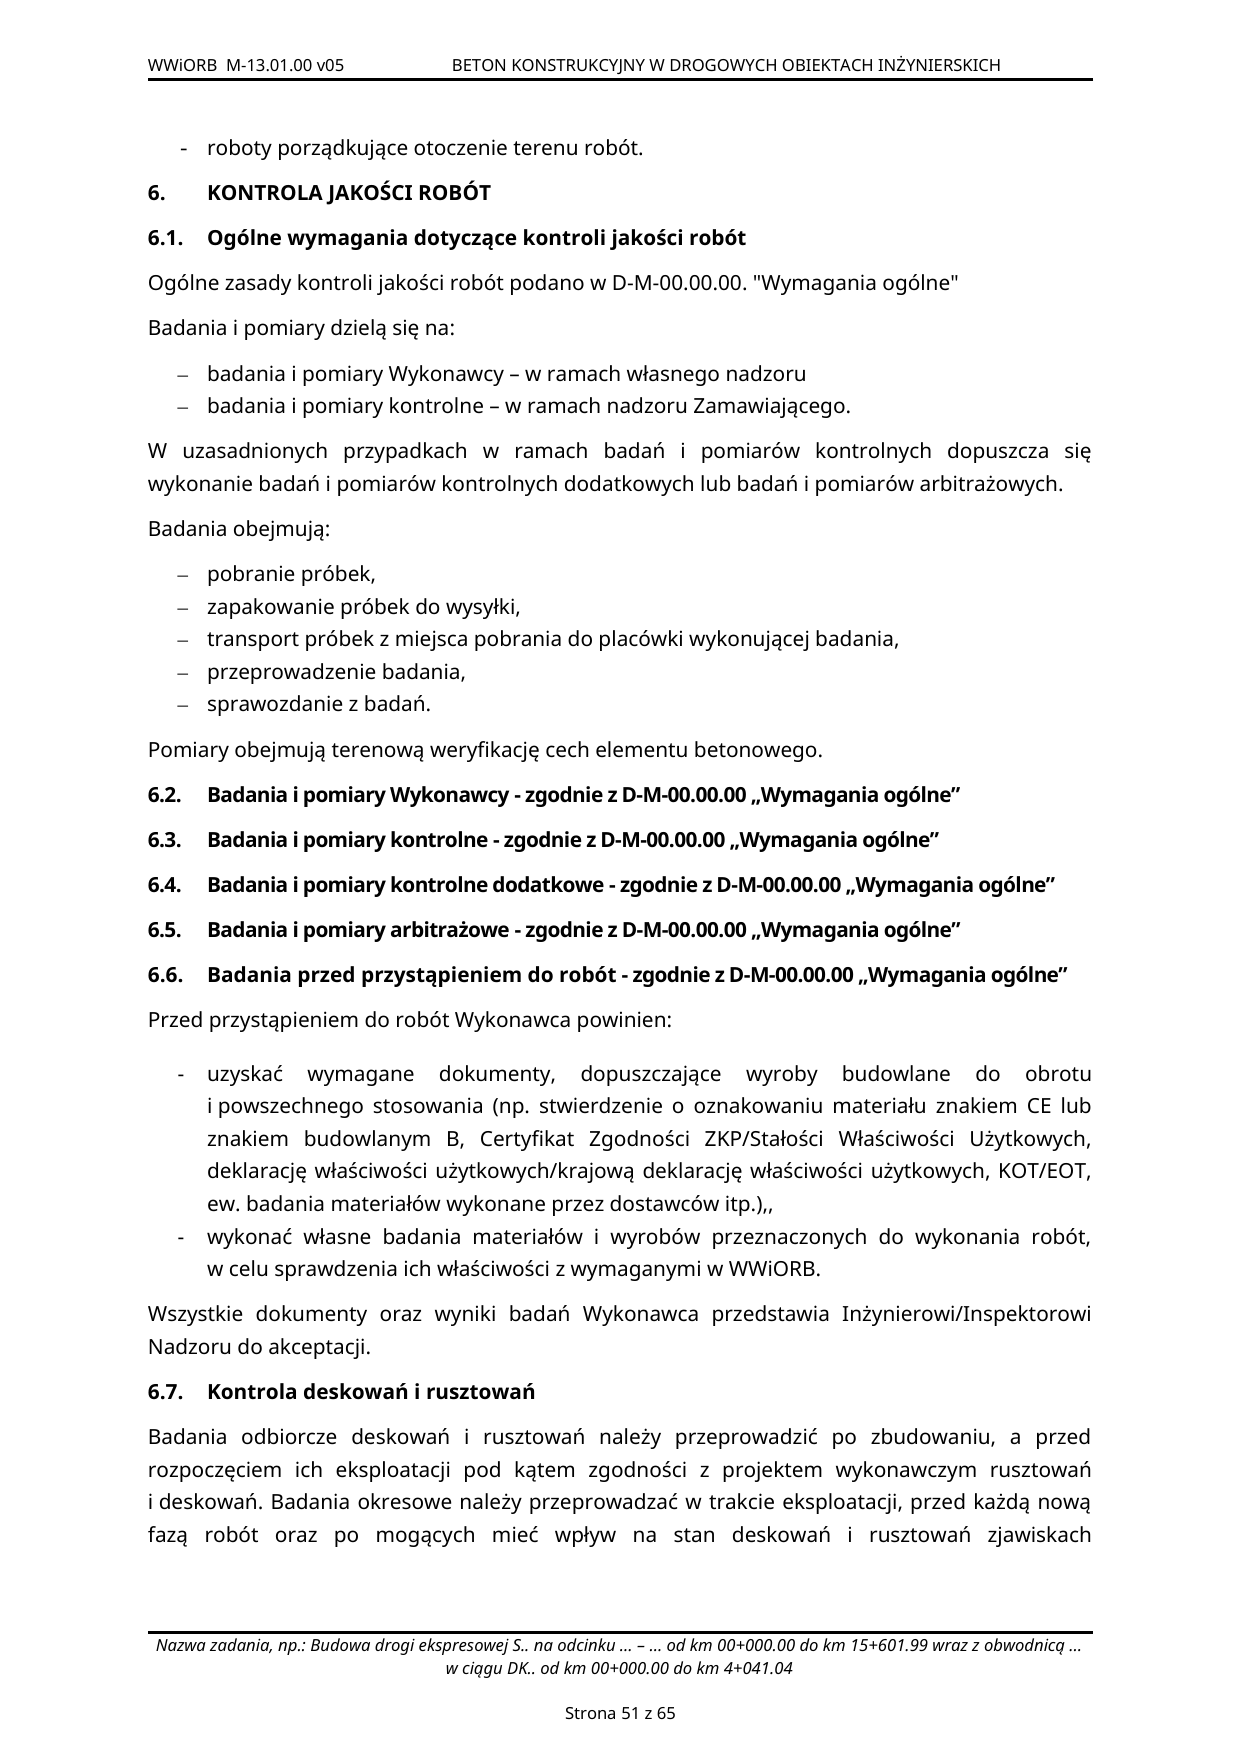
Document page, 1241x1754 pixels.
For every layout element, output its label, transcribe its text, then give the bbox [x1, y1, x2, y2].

list przeprowadzenie badania, [177, 657, 1093, 685]
text Badania i pomiary dzielą się na: [148, 313, 1093, 342]
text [148, 1422, 1093, 1548]
text Badania obejmują: [148, 514, 1093, 542]
subtitle Badania przed przystąpieniem do robót - zgodnie z D-M-00.00.00 „Wymagania ogólne” [148, 960, 1093, 989]
list badania i pomiary kontrolne – w ramach nadzoru Zamawiającego. [177, 391, 1093, 420]
subtitle Badania i pomiary arbitrażowe - zgodnie z D-M-00.00.00 „Wymagania ogólne” [148, 915, 1093, 943]
text Ogólne zasady kontroli jakości robót podano w D-M-00.00.00. "Wymagania ogólne" [148, 268, 1093, 297]
text Przed przystąpieniem do robót Wykonawca powinien: [148, 1005, 1093, 1034]
list sprawozdanie z badań. [177, 689, 1093, 718]
subtitle Badania i pomiary kontrolne dodatkowe - zgodnie z D-M-00.00.00 „Wymagania ogólne” [148, 870, 1093, 898]
list roboty porządkujące otoczenie terenu robót. [177, 133, 1093, 161]
subtitle Badania i pomiary kontrolne - zgodnie z D-M-00.00.00 „Wymagania ogólne” [148, 825, 1093, 853]
subtitle Ogólne wymagania dotyczące kontroli jakości robót [148, 223, 1093, 252]
text W uzasadnionych przypadkach w ramach badań i pomiarów kontrolnych dopuszcza się wykonanie badań i pomiarów kontrolnych dodatkowych lub badań i pomiarów arbitrażowych. [148, 436, 1093, 497]
list badania i pomiary Wykonawcy – w ramach własnego nadzoru [177, 359, 1093, 387]
text Wszystkie dokumenty oraz wyniki badań Wykonawca przedstawia Inżynierowi/Inspektorowi Nadzoru do akceptacji. [148, 1299, 1093, 1361]
text Pomiary obejmują terenową weryfikację cech elementu betonowego. [148, 735, 1093, 763]
list uzyskać wymagane dokumenty, dopuszczające wyroby budowlane do obrotu i powszechnego stosowania (np. stwierdzenie o oznakowaniu materiału znakiem CE lub znakiem budowlanym B, Certyfikat Zgodności ZKP/Stałości Właściwości Użytkowych, deklarację właściwości użytkowych/krajową deklarację właściwości użytkowych, KOT/EOT, ew. badania materiałów wykonane przez dostawców itp.),, [177, 1059, 1093, 1218]
list pobranie próbek, [177, 559, 1093, 588]
list wykonać własne badania materiałów i wyrobów przeznaczonych do wykonania robót, w celu sprawdzenia ich właściwości z wymaganymi w WWiORB. [177, 1222, 1093, 1283]
list zapakowanie próbek do wysyłki, [177, 592, 1093, 620]
list transport próbek z miejsca pobrania do placówki wykonującej badania, [177, 624, 1093, 653]
subtitle KONTROLA JAKOŚCI ROBÓT [148, 178, 1093, 207]
subtitle Badania i pomiary Wykonawcy - zgodnie z D-M-00.00.00 „Wymagania ogólne” [148, 780, 1093, 808]
subtitle Kontrola deskowań i rusztowań [148, 1377, 1093, 1406]
